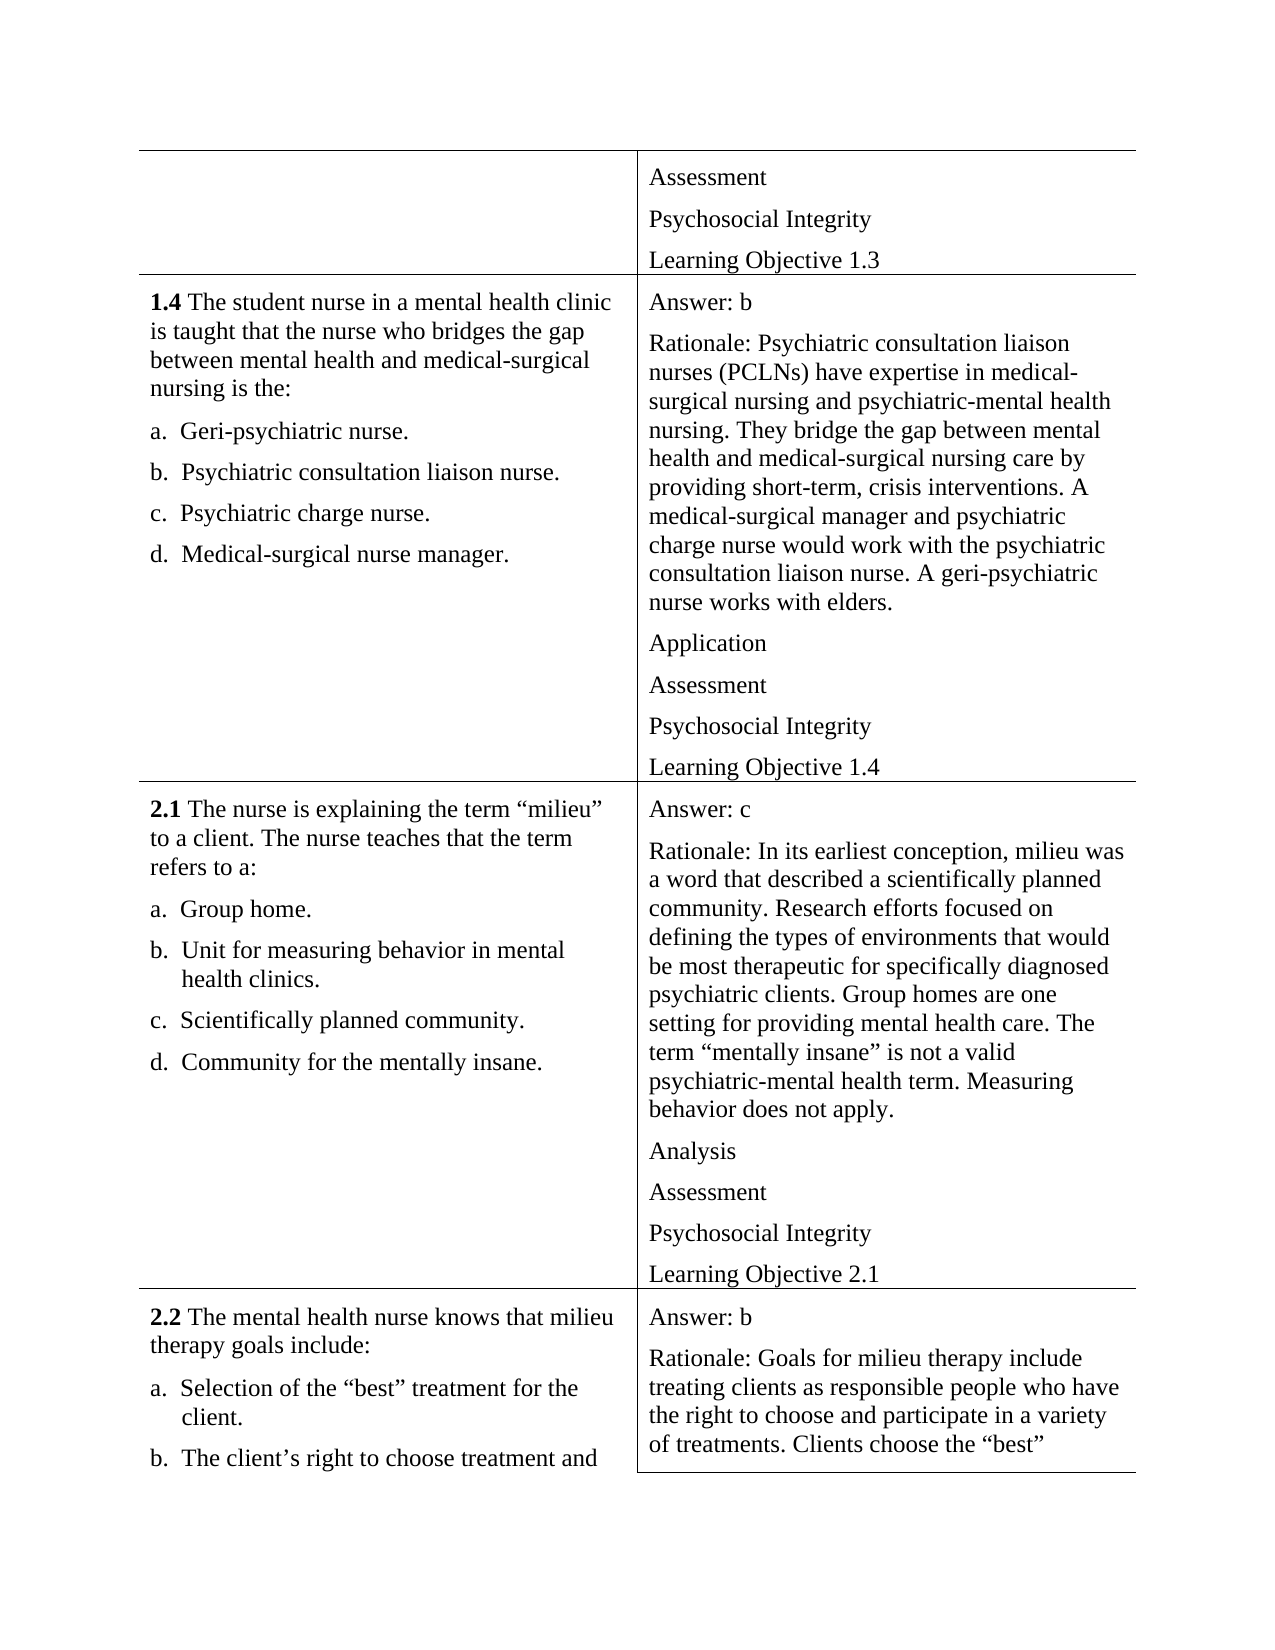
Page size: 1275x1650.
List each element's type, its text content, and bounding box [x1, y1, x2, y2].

table_cell <TB><LL><ITEM><P><INST>a. </INST>Group home.</P></ITEM> [139, 881, 637, 923]
table_cell <ITEM><P><INST>b. </INST>Unit for measuring behavior in mental health clinics.</P></ITEM> [139, 923, 637, 993]
table_cell <TB>Answer: b</TB> <TB>Rationale: Psychiatric consultation liaison nurses (PCLNs) have expertise in medical-surgical nursing and psychiatric-mental health nursing. They bridge the gap between mental health and medical-surgical nursing care by providing short-term, crisis interventions. A medical-surgical manager and psychiatric charge nurse would work with the psychiatric consultation liaison nurse. A geri-psychiatric nurse works with elders.</TB> <TB><P>Application</P> <P>Assessment</P> <P>Psychosocial Integrity</P> <P>Learning Objective 1.4</P></TB></UNTBL> [638, 275, 1136, 781]
table_cell <TB><LL><ITEM><P><INST>a. </INST>Geri-psychiatric nurse.</P></ITEM> [139, 402, 637, 444]
table_cell <UNTBL><TB><BOLD>2.1</BOLD> The nurse is explaining the term “milieu” to a client. The nurse teaches that the term refers to a:</TB> [139, 782, 637, 881]
table_cell <ITEM><P><INST>d. </INST>Community for the mentally insane.</P></ITEM></LL></TB> [139, 1034, 637, 1288]
table_cell <UNTBL><TB><BOLD>2.2</BOLD> The mental health nurse knows that milieu therapy goals include:</TB> [139, 1289, 637, 1359]
table_cell <UNTBL><TB><BOLD>1.4</BOLD> The student nurse in a mental health clinic is taught that the nurse who bridges the gap between mental health and medical-surgical nursing is the:</TB> [139, 275, 637, 402]
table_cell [139, 1430, 637, 1472]
table_cell <ITEM><P><INST>c. </INST>Scientifically planned community.</P></ITEM> [139, 993, 637, 1034]
table_cell <TB>Answer: c</TB> <TB>Rationale: In its earliest conception, milieu was a word that described a scientifically planned community. Research efforts focused on defining the types of environments that would be most therapeutic for specifically diagnosed psychiatric clients. Group homes are one setting for providing mental health care. The term “mentally insane” is not a valid psychiatric-mental health term. Measuring behavior does not apply.</TB> <TB><P>Analysis</P> <P>Assessment</P> <P>Psychosocial Integrity</P> <P>Learning Objective 2.1</P></TB></UNTBL> [638, 782, 1136, 1288]
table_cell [139, 151, 637, 274]
table_cell <ITEM><P><INST>b. </INST>Psychiatric consultation liaison nurse.</P></ITEM> [139, 445, 637, 486]
table_cell <ITEM><P><INST>c. </INST>Psychiatric charge nurse.</P></ITEM> [139, 486, 637, 527]
table_cell <ITEM><P><INST>d. </INST>Medical-surgical nurse manager.</P></ITEM></LL></TB> [139, 527, 637, 781]
table_cell <TB><LL><ITEM><P><INST>a. </INST>Selection of the “best” treatment for the client.</P></ITEM> [139, 1359, 637, 1430]
table_cell <TB>Answer: b</TB> <TB>Rationale: Goals for milieu therapy include treating clients as responsible people who have the right to choose and participate in a variety of treatments. Clients choose the “best” treatment for their situation. Relationships with health care professionals are informal. Medication abstinence is not a component of milieu therapy.</TB> <TB><P>Analysis</P> <P>Assessment</P> <P>Psychosocial Integrity</P> <P>Learning Objective 2.2</P></TB></UNTBL> [638, 1289, 1136, 1472]
